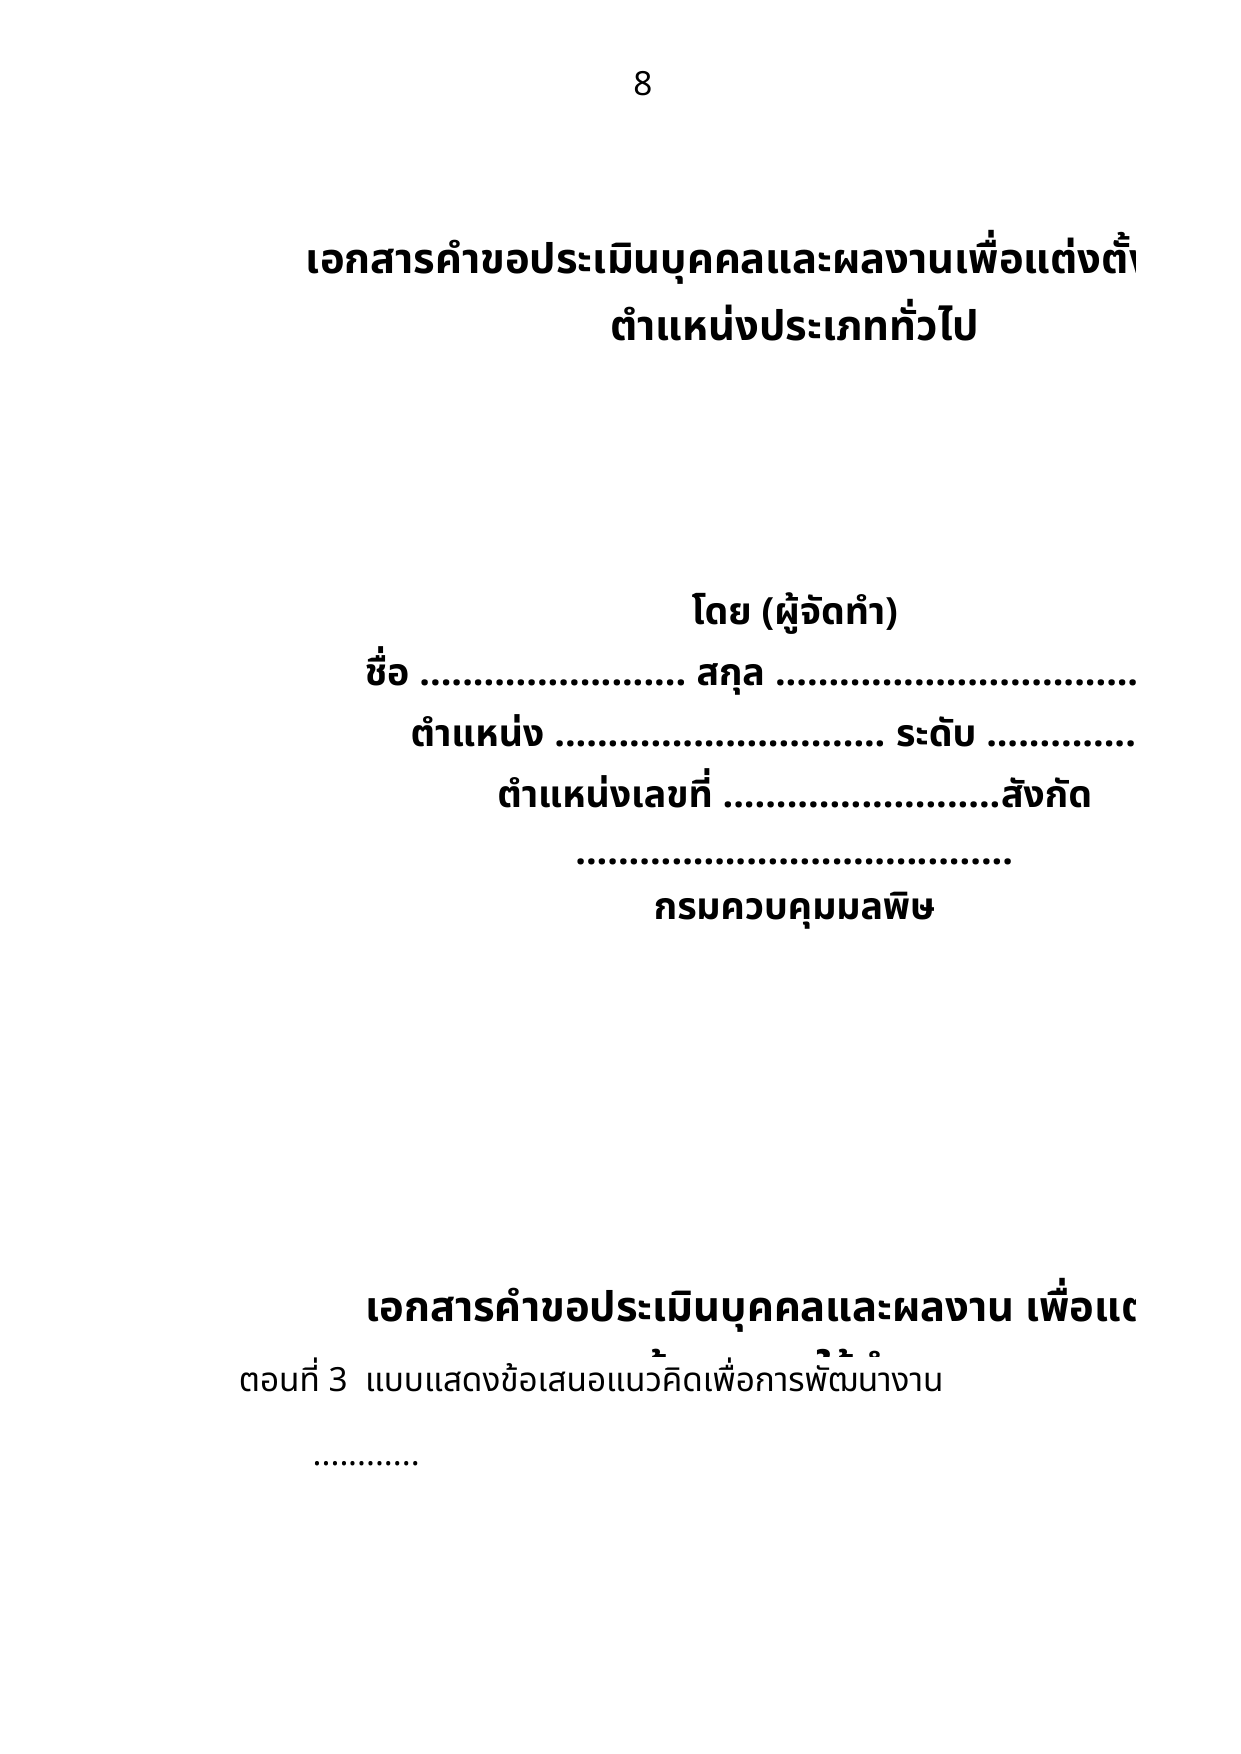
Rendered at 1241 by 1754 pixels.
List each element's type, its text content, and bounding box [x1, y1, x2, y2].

list ตอนที่ 3 แบบแสดงข้อเสนอแนวคิดเพื่อการพัฒนางาน ............ [209, 1356, 1135, 1475]
